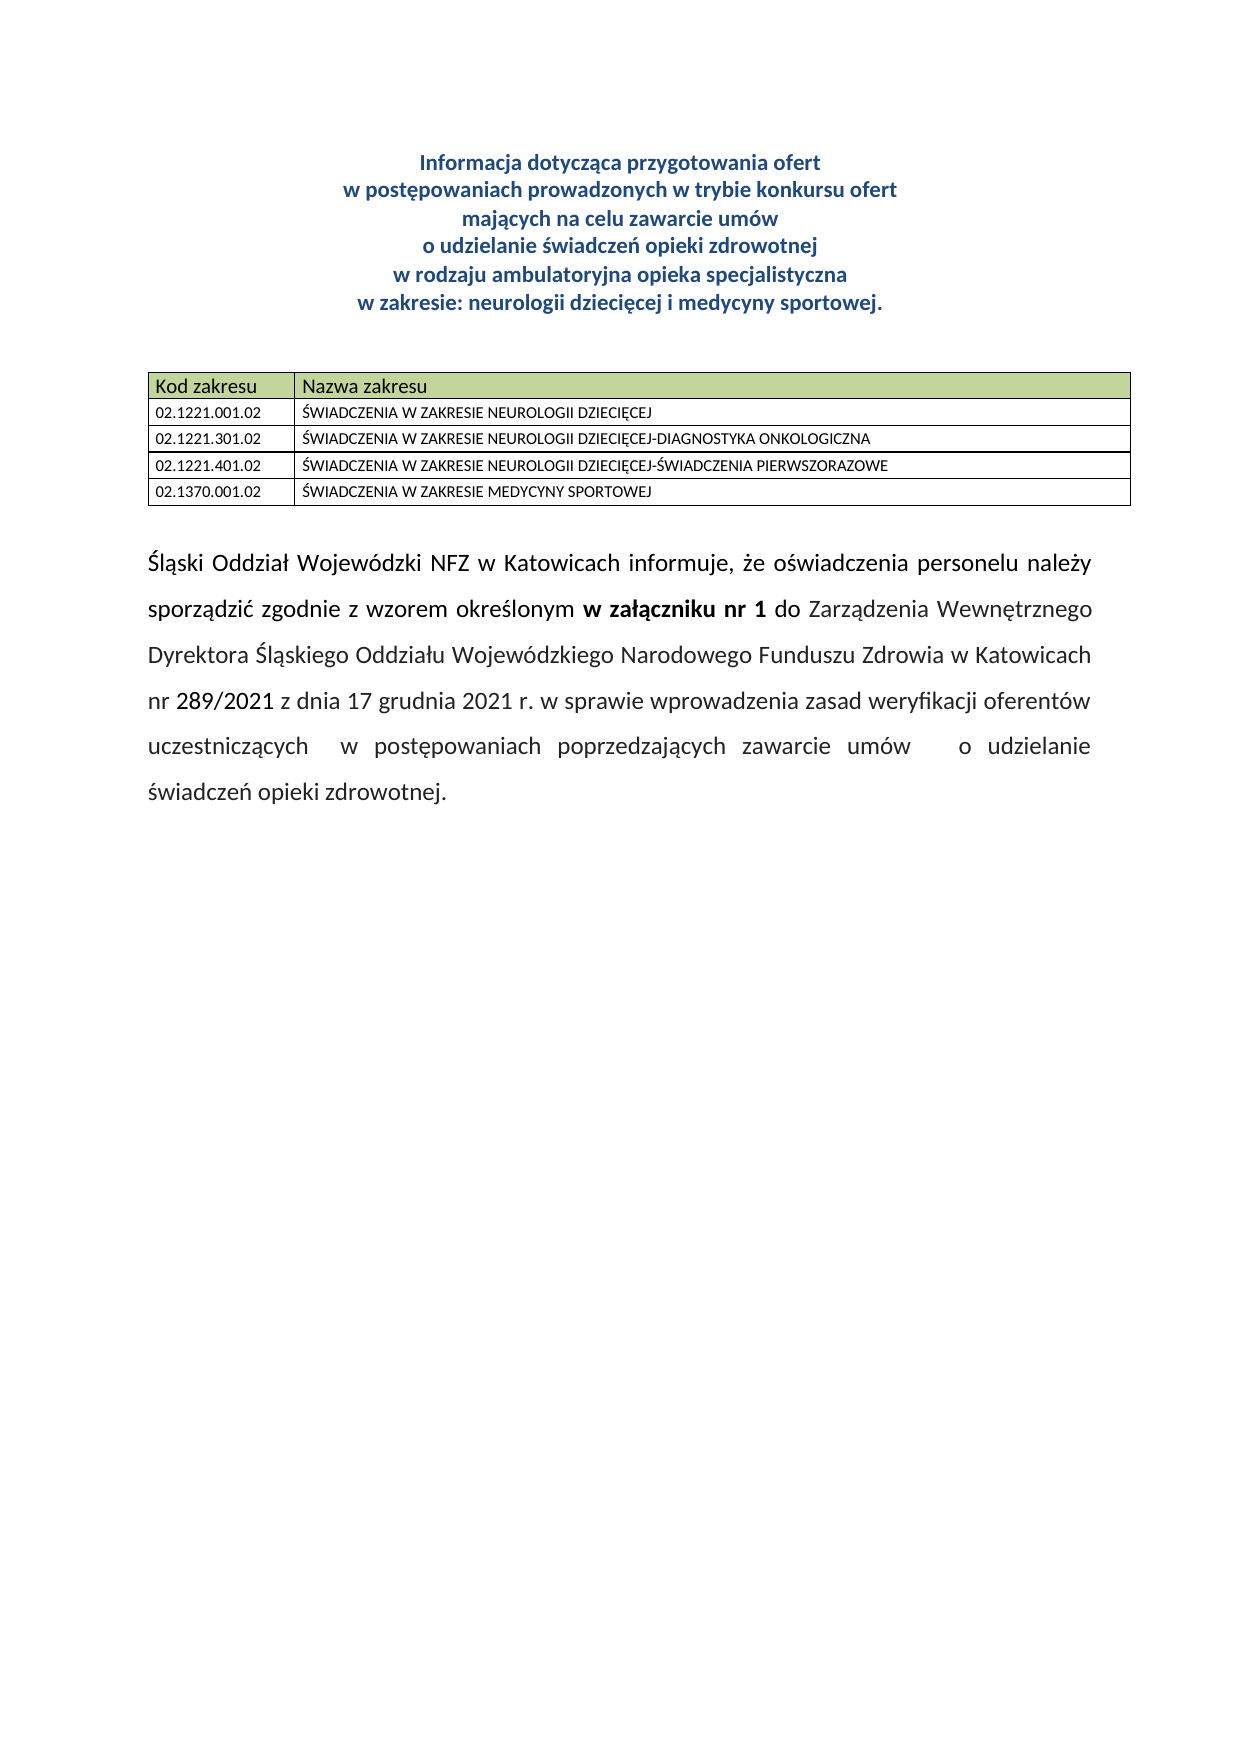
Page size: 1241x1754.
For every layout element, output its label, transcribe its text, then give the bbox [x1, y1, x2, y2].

table_cell ŚWIADCZENIA W ZAKRESIE NEUROLOGII DZIECIĘCEJ-ŚWIADCZENIA PIERWSZORAZOWE [295, 453, 1130, 478]
table_cell ŚWIADCZENIA W ZAKRESIE NEUROLOGII DZIECIĘCEJ-DIAGNOSTYKA ONKOLOGICZNA [295, 426, 1130, 451]
table_header Kod zakresu [149, 373, 294, 398]
table_cell 02.1221.401.02 [149, 453, 294, 478]
text w zakresie: neurologii dziecięcej i medycyny sportowej. [148, 288, 1093, 316]
table_cell 02.1221.301.02 [149, 426, 294, 451]
text Informacja dotycząca przygotowania ofert [148, 148, 1093, 176]
table_cell ŚWIADCZENIA W ZAKRESIE MEDYCYNY SPORTOWEJ [295, 479, 1130, 504]
table_header Nazwa zakresu [295, 373, 1130, 398]
text o udzielanie świadczeń opieki zdrowotnej [148, 232, 1093, 260]
table_cell 02.1221.001.02 [149, 399, 294, 425]
text mających na celu zawarcie umów [148, 204, 1093, 232]
table_cell ŚWIADCZENIA W ZAKRESIE NEUROLOGII DZIECIĘCEJ [295, 399, 1130, 425]
text w rodzaju ambulatoryjna opieka specjalistyczna [148, 260, 1093, 288]
table_cell 02.1370.001.02 [149, 479, 294, 504]
text w postępowaniach prowadzonych w trybie konkursu ofert [148, 176, 1093, 204]
text Śląski Oddział Wojewódzki NFZ w Katowicach informuje, że oświadczenia personelu należy sporządzić zgodnie z wzorem określonym w załączniku nr 1 do Zarządzenia Wewnętrznego Dyrektora Śląskiego Oddziału Wojewódzkiego Narodowego Funduszu Zdrowia w Katowicach nr 289/2021 z dnia 17 grudnia 2021 r. w sprawie wprowadzenia zasad weryfikacji oferentów uczestniczących w postępowaniach poprzedzających zawarcie umów o udzielanie świadczeń opieki zdrowotnej. [148, 548, 1093, 807]
